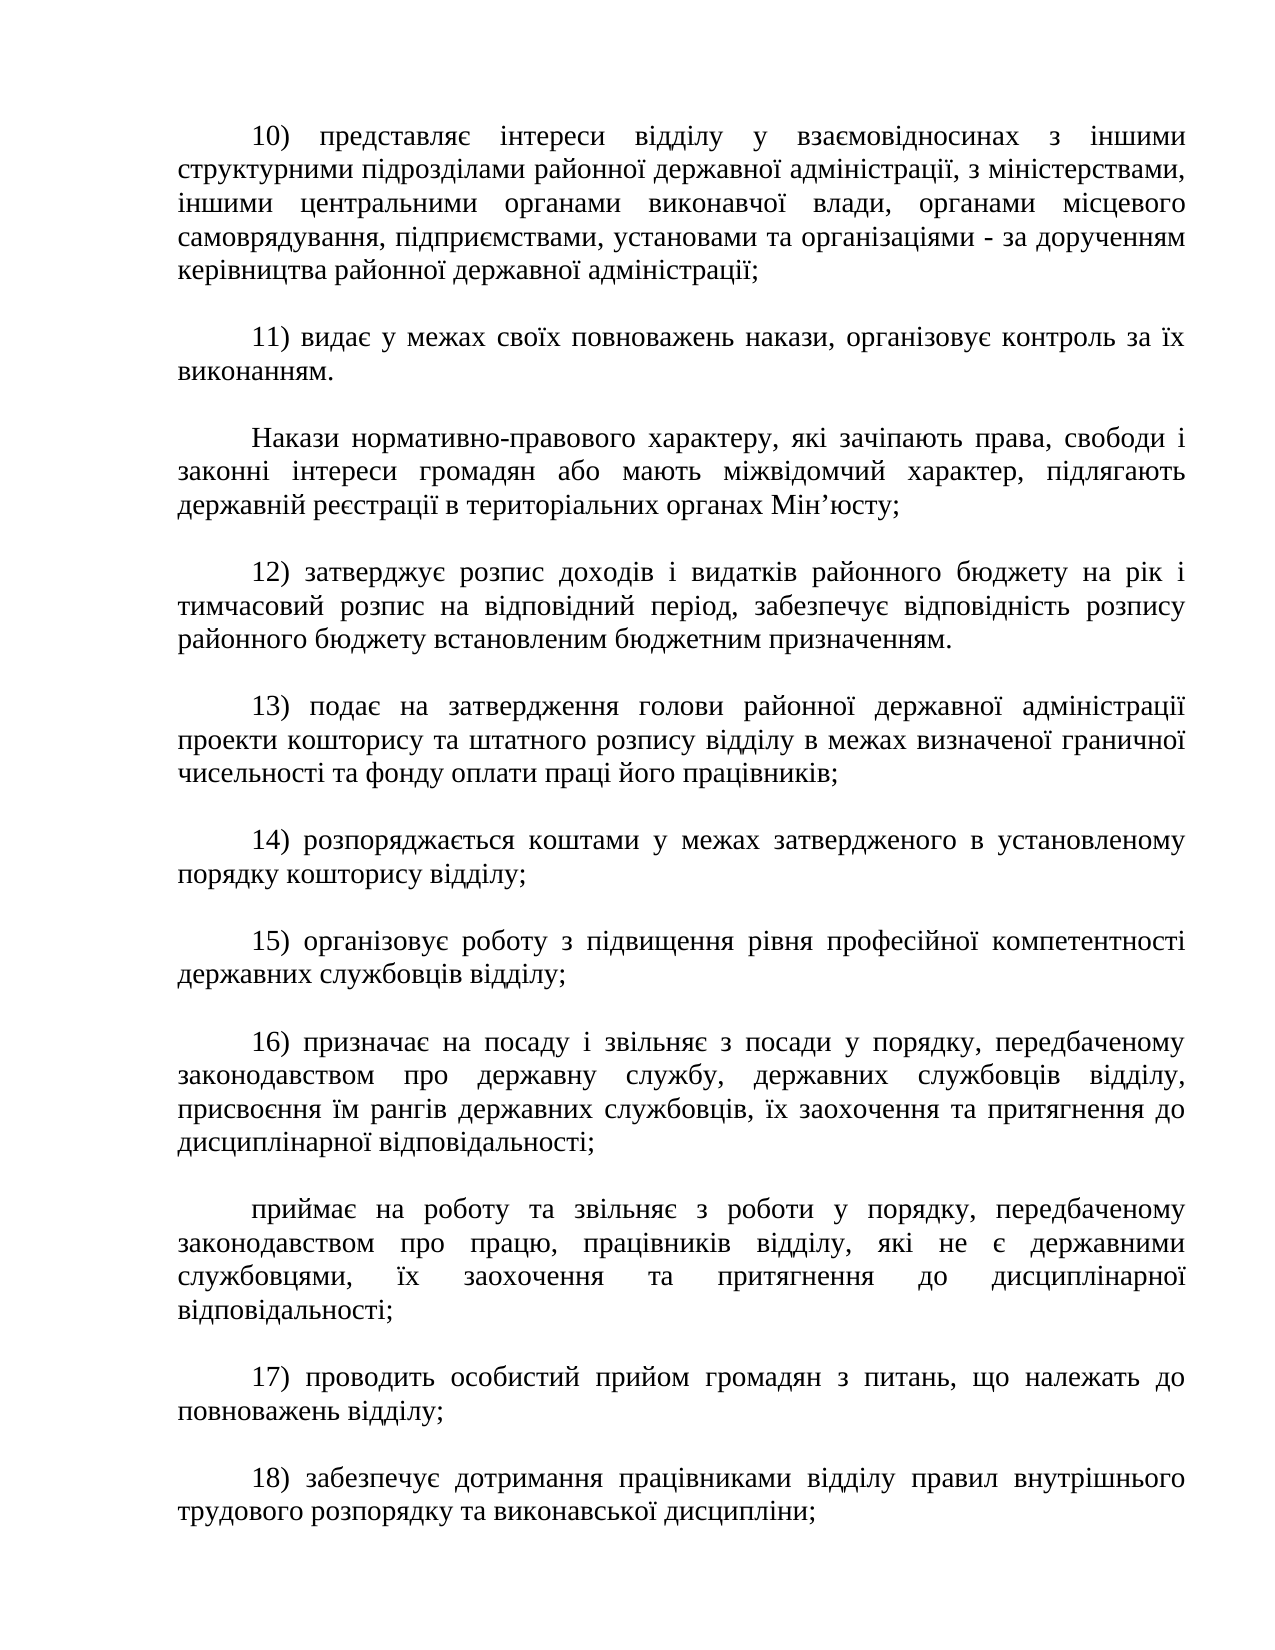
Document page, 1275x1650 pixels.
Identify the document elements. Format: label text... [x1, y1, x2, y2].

text 12) затверджує розпис доходів і видатків районного бюджету на рік і тимчасовий розпис на відповідний період, забезпечує відповідність розпису районного бюджету встановленим бюджетним призначенням. [177, 554, 1186, 655]
text 11) видає у межах своїх повноважень накази, організовує контроль за їх виконанням. [177, 319, 1186, 386]
text 13) подає на затвердження голови районної державної адміністрації проекти кошторису та штатного розпису відділу в межах визначеної граничної чисельності та фонду оплати праці його працівників; [177, 688, 1186, 789]
text 15) організовує роботу з підвищення рівня професійної компетентності державних службовців відділу; [177, 923, 1186, 990]
text Накази нормативно-правового характеру, які зачіпають права, свободи і законні інтереси громадян або мають міжвідомчий характер, підлягають державній реєстрації в територіальних органах Мін’юсту; [177, 420, 1186, 521]
text приймає на роботу та звільняє з роботи у порядку, передбаченому законодавством про працю, працівників відділу, які не є державними службовцями, їх заохочення та притягнення до дисциплінарної відповідальності; [177, 1191, 1186, 1326]
text 16) призначає на посаду і звільняє з посади у порядку, передбаченому законодавством про державну службу, державних службовців відділу, присвоєння їм рангів державних службовців, їх заохочення та притягнення до дисциплінарної відповідальності; [177, 1024, 1186, 1158]
text 14) розпоряджається коштами у межах затвердженого в установленому порядку кошторису відділу; [177, 822, 1186, 889]
text 10) представляє інтереси відділу у взаємовідносинах з іншими структурними підрозділами районної державної адміністрації, з міністерствами, іншими центральними органами виконавчої влади, органами місцевого самоврядування, підприємствами, установами та організаціями - за дорученням керівництва районної державної адміністрації; [177, 118, 1186, 286]
text 18) забезпечує дотримання працівниками відділу правил внутрішнього трудового розпорядку та виконавської дисципліни; [177, 1460, 1186, 1527]
text 17) проводить особистий прийом громадян з питань, що належать до повноважень відділу; [177, 1359, 1186, 1426]
